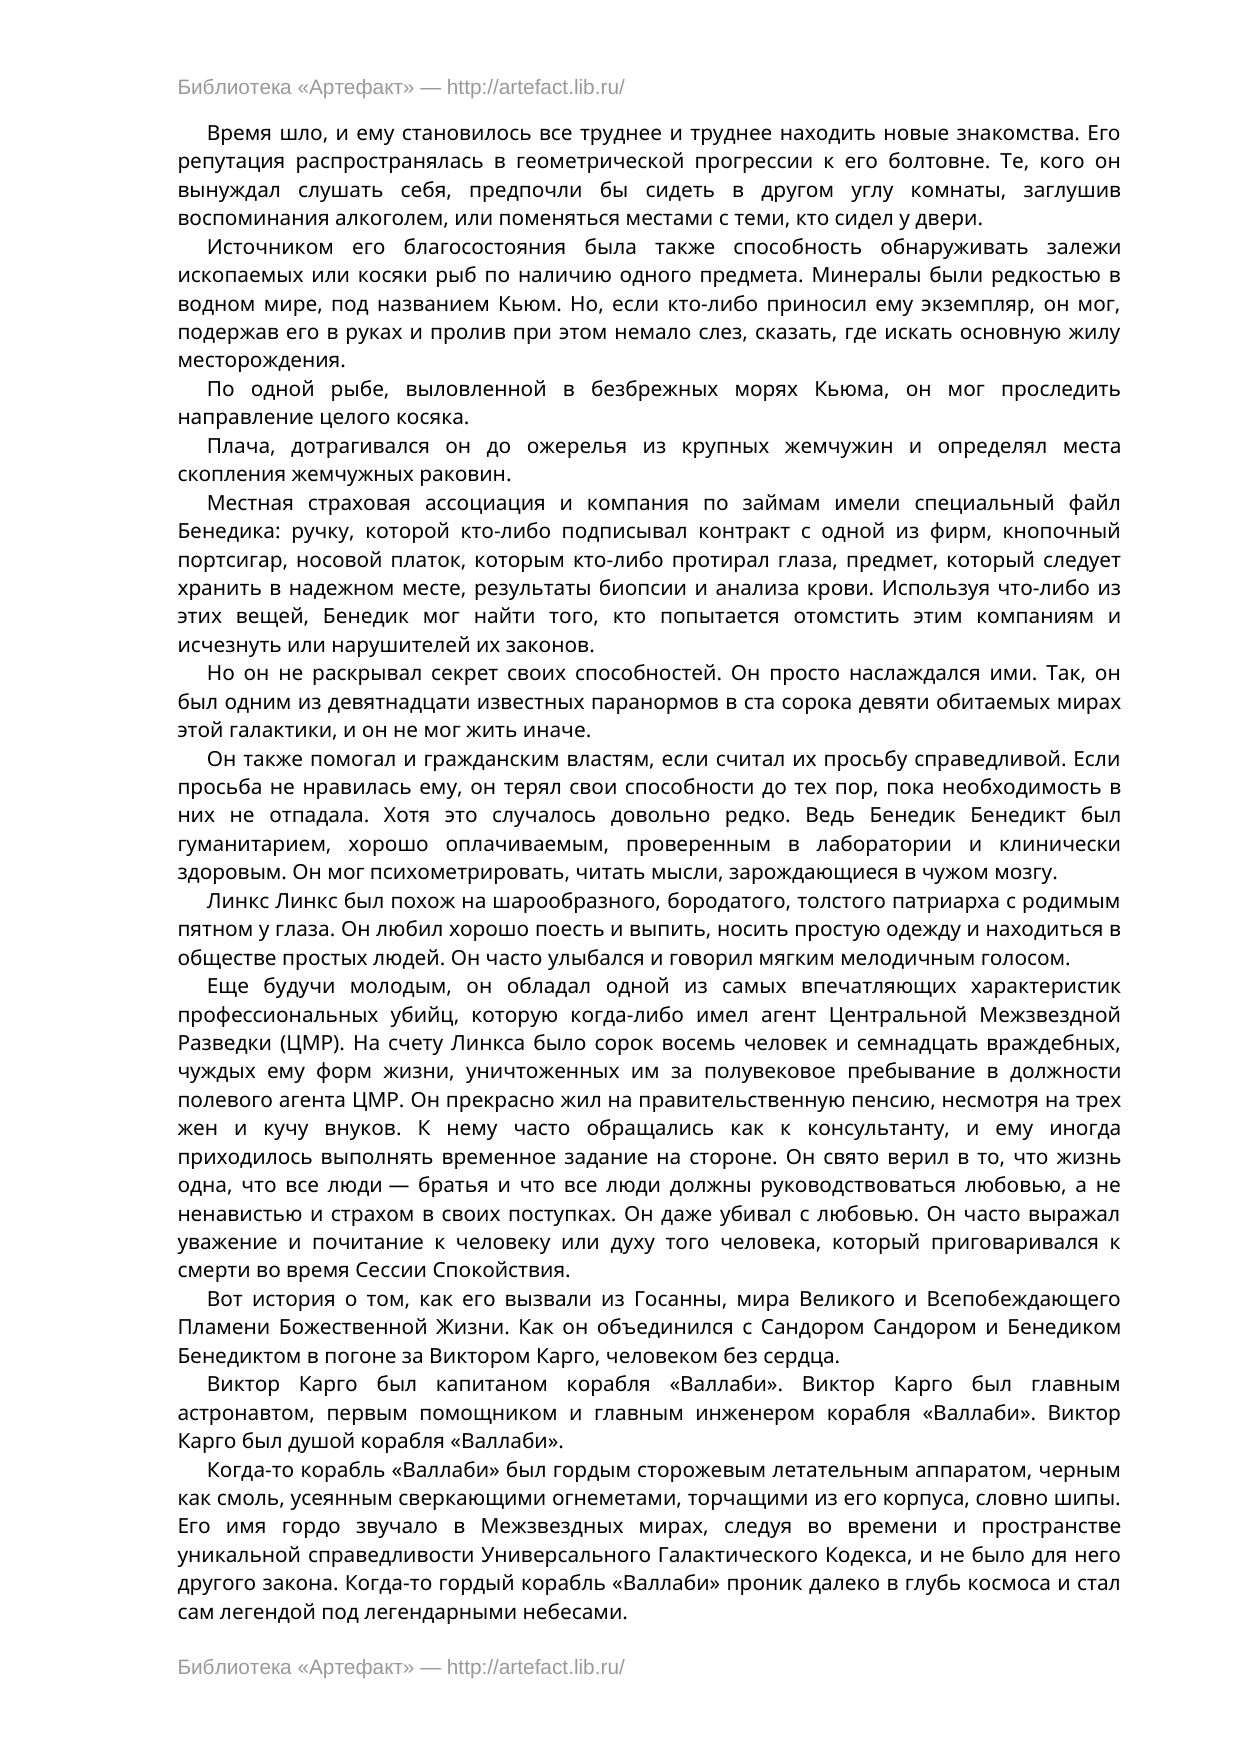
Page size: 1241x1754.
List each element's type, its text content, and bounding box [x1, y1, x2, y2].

text Он также помогал и гражданским властям, если считал их просьбу справедливой. Если просьба не нравилась ему, он терял свои способности до тех пор, пока необходимость в них не отпадала. Хотя это случалось довольно редко. Ведь Бенедик Бенедикт был гуманитарием, хорошо оплачиваемым, проверенным в лаборатории и клинически здоровым. Он мог психометрировать, читать мысли, зарождающиеся в чужом мозгу. [177, 744, 1122, 886]
text Но он не раскрывал секрет своих способностей. Он просто наслаждался ими. Так, он был одним из девятнадцати известных паранормов в ста сорока девяти обитаемых мирах этой галактики, и он не мог жить иначе. [177, 658, 1122, 744]
text Еще будучи молодым, он обладал одной из самых впечатляющих характеристик профессиональных убийц, которую когда-либо имел агент Центральной Межзвездной Разведки (ЦМР). На счету Линкса было сорок восемь человек и семнадцать враждебных, чуждых ему форм жизни, уничтоженных им за полувековое пребывание в должности полевого агента ЦМР. Он прекрасно жил на правительственную пенсию, несмотря на трех жен и кучу внуков. К нему часто обращались как к консультанту, и ему иногда приходилось выполнять временное задание на стороне. Он свято верил в то, что жизнь одна, что все люди — братья и что все люди должны руководствоваться любовью, а не ненавистью и страхом в своих поступках. Он даже убивал с любовью. Он часто выражал уважение и почитание к человеку или духу того человека, который приговаривался к смерти во время Сессии Спокойствия. [177, 971, 1122, 1284]
text По одной рыбе, выловленной в безбрежных морях Кьюма, он мог проследить направление целого косяка. [177, 374, 1122, 431]
text Вот история о том, как его вызвали из Госанны, мира Великого и Всепобеждающего Пламени Божественной Жизни. Как он объединился с Сандором Сандором и Бенедиком Бенедиктом в погоне за Виктором Карго, человеком без сердца. [177, 1284, 1122, 1369]
text Местная страховая ассоциация и компания по займам имели специальный файл Бенедика: ручку, которой кто-либо подписывал контракт с одной из фирм, кнопочный портсигар, носовой платок, которым кто-либо протирал глаза, предмет, который следует хранить в надежном месте, результаты биопсии и анализа крови. Используя что-либо из этих вещей, Бенедик мог найти того, кто попытается отомстить этим компаниям и исчезнуть или нарушителей их законов. [177, 488, 1122, 658]
text Виктор Карго был капитаном корабля «Валлаби». Виктор Карго был главным астронавтом, первым помощником и главным инженером корабля «Валлаби». Виктор Карго был душой корабля «Валлаби». [177, 1369, 1122, 1455]
text Плача, дотрагивался он до ожерелья из крупных жемчужин и определял места скопления жемчужных раковин. [177, 431, 1122, 488]
text Когда-то корабль «Валлаби» был гордым сторожевым летательным аппаратом, черным как смоль, усеянным сверкающими огнеметами, торчащими из его корпуса, словно шипы. Его имя гордо звучало в Межзвездных мирах, следуя во времени и пространстве уникальной справедливости Универсального Галактического Кодекса, и не было для него другого закона. Когда-то гордый корабль «Валлаби» проник далеко в глубь космоса и стал сам легендой под легендарными небесами. [177, 1455, 1122, 1625]
text Линкс Линкс был похож на шарообразного, бородатого, толстого патриарха с родимым пятном у глаза. Он любил хорошо поесть и выпить, носить простую одежду и находиться в обществе простых людей. Он часто улыбался и говорил мягким мелодичным голосом. [177, 886, 1122, 971]
text Источником его благосостояния была также способность обнаруживать залежи ископаемых или косяки рыб по наличию одного предмета. Минералы были редкостью в водном мире, под названием Кьюм. Но, если кто-либо приносил ему экземпляр, он мог, подержав его в руках и пролив при этом немало слез, сказать, где искать основную жилу месторождения. [177, 232, 1122, 374]
text Время шло, и ему становилось все труднее и труднее находить новые знакомства. Его репутация распространялась в геометрической прогрессии к его болтовне. Те, кого он вынуждал слушать себя, предпочли бы сидеть в другом углу комнаты, заглушив воспоминания алкоголем, или поменяться местами с теми, кто сидел у двери. [177, 118, 1122, 232]
